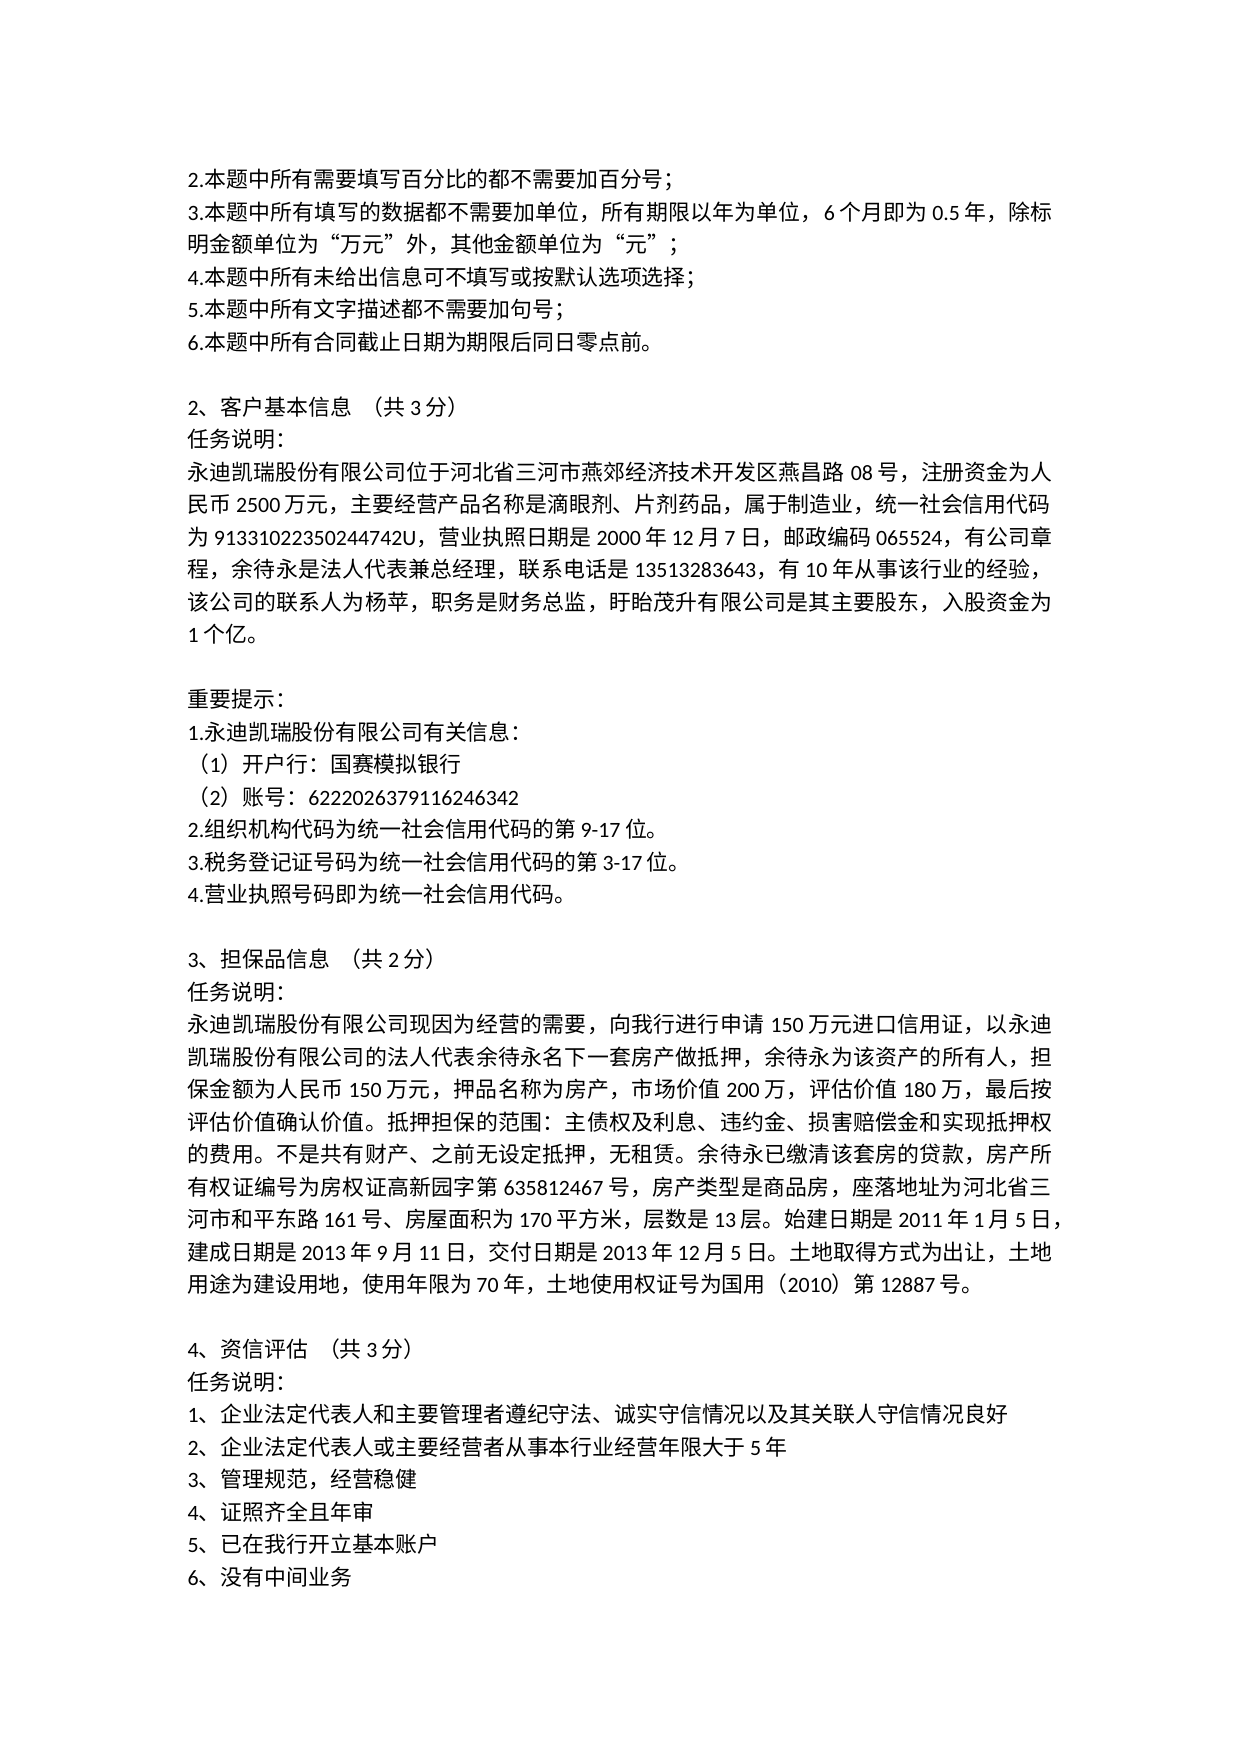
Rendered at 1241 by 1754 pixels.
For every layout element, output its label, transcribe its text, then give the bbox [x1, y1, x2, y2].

list 4.本题中所有未给出信息可不填写或按默认选项选择； [187, 259, 1053, 292]
text 5、已在我行开立基本账户 [187, 1527, 1053, 1559]
text 4、证照齐全且年审 [187, 1494, 1053, 1527]
text 2.组织机构代码为统一社会信用代码的第9-17位。 [187, 812, 1053, 844]
text 永迪凯瑞股份有限公司现因为经营的需要，向我行进行申请150万元进口信用证，以永迪凯瑞股份有限公司的法人代表余待永名下一套房产做抵押，余待永为该资产的所有人，担保金额为人民币150万元，押品名称为房产，市场价值200万，评估价值180万，最后按评估价值确认价值。抵押担保的范围：主债权及利息、违约金、损害赔偿金和实现抵押权的费用。不是共有财产、之前无设定抵押，无租赁。余待永已缴清该套房的贷款，房产所有权证编号为房权证高新园字第635812467号，房产类型是商品房，座落地址为河北省三河市和平东路161号、房屋面积为170平方米，层数是13层。始建日期是2011年1月5日，建成日期是2013年9月11日，交付日期是2013年12月5日。土地取得方式为出让，土地用途为建设用地，使用年限为70年，土地使用权证号为国用（2010）第12887号。 [187, 1007, 1053, 1299]
list 3.本题中所有填写的数据都不需要加单位，所有期限以年为单位，6个月即为0.5年，除标明金额单位为“万元”外，其他金额单位为“元”； [187, 194, 1053, 259]
text 重要提示： [187, 682, 1053, 714]
list 6.本题中所有合同截止日期为期限后同日零点前。 [187, 324, 1053, 357]
text 任务说明： [187, 1364, 1053, 1397]
text 3、担保品信息 （共2分） [187, 942, 1053, 974]
text 任务说明： [187, 974, 1053, 1007]
text 4、资信评估 （共3分） [187, 1332, 1053, 1364]
text 任务说明： [187, 422, 1053, 454]
text 6、没有中间业务 [187, 1559, 1053, 1592]
text 2、客户基本信息 （共3分） [187, 389, 1053, 422]
text 1.永迪凯瑞股份有限公司有关信息： [187, 714, 1053, 747]
text 永迪凯瑞股份有限公司位于河北省三河市燕郊经济技术开发区燕昌路08号，注册资金为人民币2500万元，主要经营产品名称是滴眼剂、片剂药品，属于制造业，统一社会信用代码为91331022350244742U，营业执照日期是2000年12月7日，邮政编码065524，有公司章程，余待永是法人代表兼总经理，联系电话是13513283643，有10年从事该行业的经验，该公司的联系人为杨苹，职务是财务总监，盱眙茂升有限公司是其主要股东，入股资金为1个亿。 [187, 454, 1053, 649]
text 2、企业法定代表人或主要经营者从事本行业经营年限大于5年 [187, 1429, 1053, 1462]
list 5.本题中所有文字描述都不需要加句号； [187, 292, 1053, 324]
text （1）开户行：国赛模拟银行 [187, 747, 1053, 779]
text 4.营业执照号码即为统一社会信用代码。 [187, 877, 1053, 909]
text 3、管理规范，经营稳健 [187, 1462, 1053, 1494]
text 3.税务登记证号码为统一社会信用代码的第3-17位。 [187, 844, 1053, 877]
text （2）账号：6222026379116246342 [187, 779, 1053, 812]
list 2.本题中所有需要填写百分比的都不需要加百分号； [187, 162, 1053, 194]
text 1、企业法定代表人和主要管理者遵纪守法、诚实守信情况以及其关联人守信情况良好 [187, 1397, 1053, 1429]
